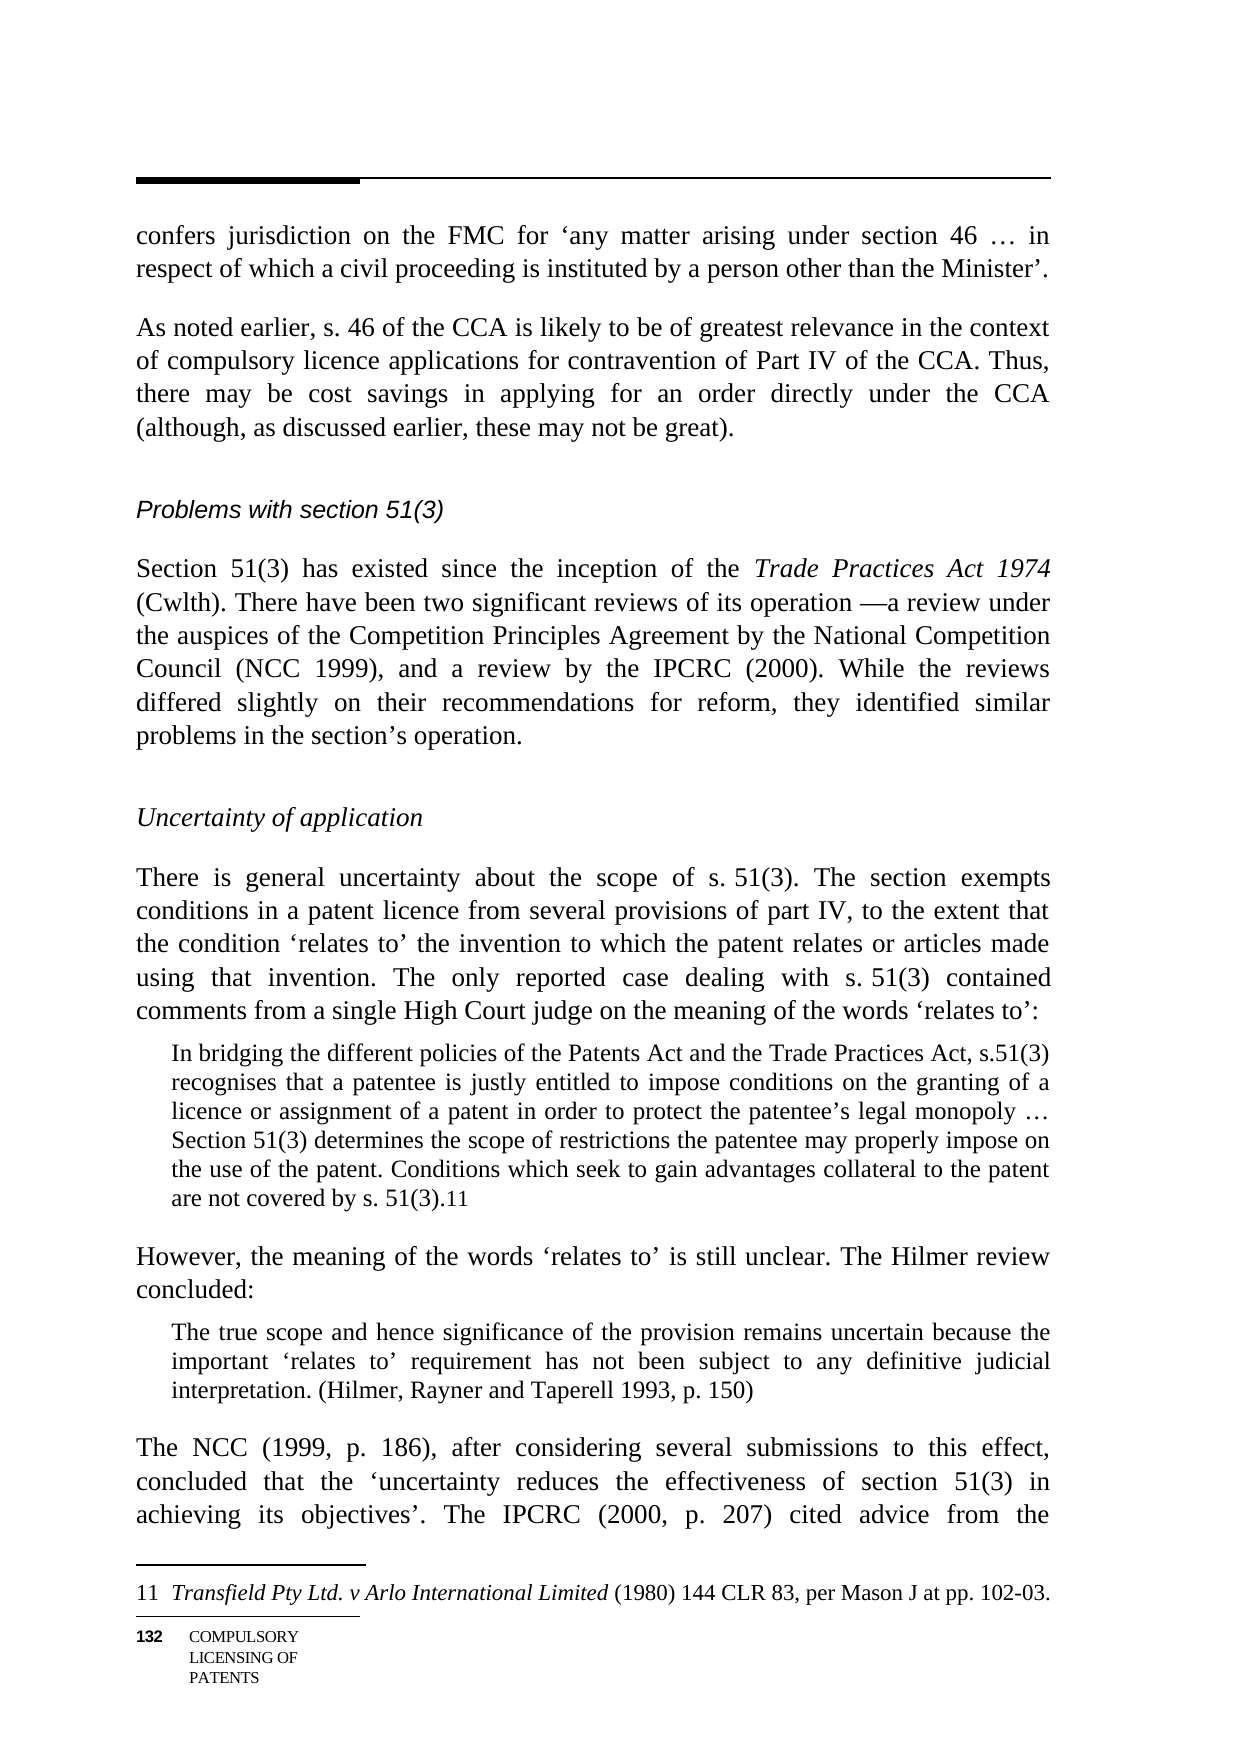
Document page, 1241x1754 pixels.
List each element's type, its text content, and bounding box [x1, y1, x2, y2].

subtitle Problems with section 51(3) [136, 492, 1051, 525]
text In bridging the different policies of the Patents Act and the Trade Practices Act, s.51(3) recognises that a patentee is justly entitled to impose conditions on the granting of a licence or assignment of a patent in order to protect the patentee’s legal monopoly … Section 51(3) determines the scope of restrictions the patentee may properly impose on the use of the patent. Conditions which seek to gain advantages collateral to the patent are not covered by s. 51(3). [171, 1038, 1051, 1213]
text Section 51(3) has existed since the inception of the Trade Practices Act 1974 (Cwlth). There have been two significant reviews of its operation —a review under the auspices of the Competition Principles Agreement by the National Competition Council (NCC 1999), and a review by the IPCRC (2000). While the reviews differed slightly on their recommendations for reform, they identified similar problems in the section’s operation. [136, 550, 1051, 750]
text As noted earlier, s. 46 of the CCA is likely to be of greatest relevance in the context of compulsory licence applications for contravention of Part IV of the CCA. Thus, there may be cost savings in applying for an order directly under the CCA (although, as discussed earlier, these may not be great). [136, 308, 1051, 442]
text However, the meaning of the words ‘relates to’ is still unclear. The Hilmer review concluded: [136, 1238, 1051, 1304]
text There is general uncertainty about the scope of s. 51(3). The section exempts conditions in a patent licence from several provisions of part IV, to the extent that the condition ‘relates to’ the invention to which the patent relates or articles made using that invention. The only reported case dealing with s. 51(3) contained comments from a single High Court judge on the meaning of the words ‘relates to’: [136, 858, 1051, 1025]
subtitle Uncertainty of application [136, 800, 1051, 833]
text The true scope and hence significance of the provision remains uncertain because the important ‘relates to’ requirement has not been subject to any definitive judicial interpretation. (Hilmer, Rayner and Taperell 1993, p. 150) [171, 1317, 1051, 1404]
